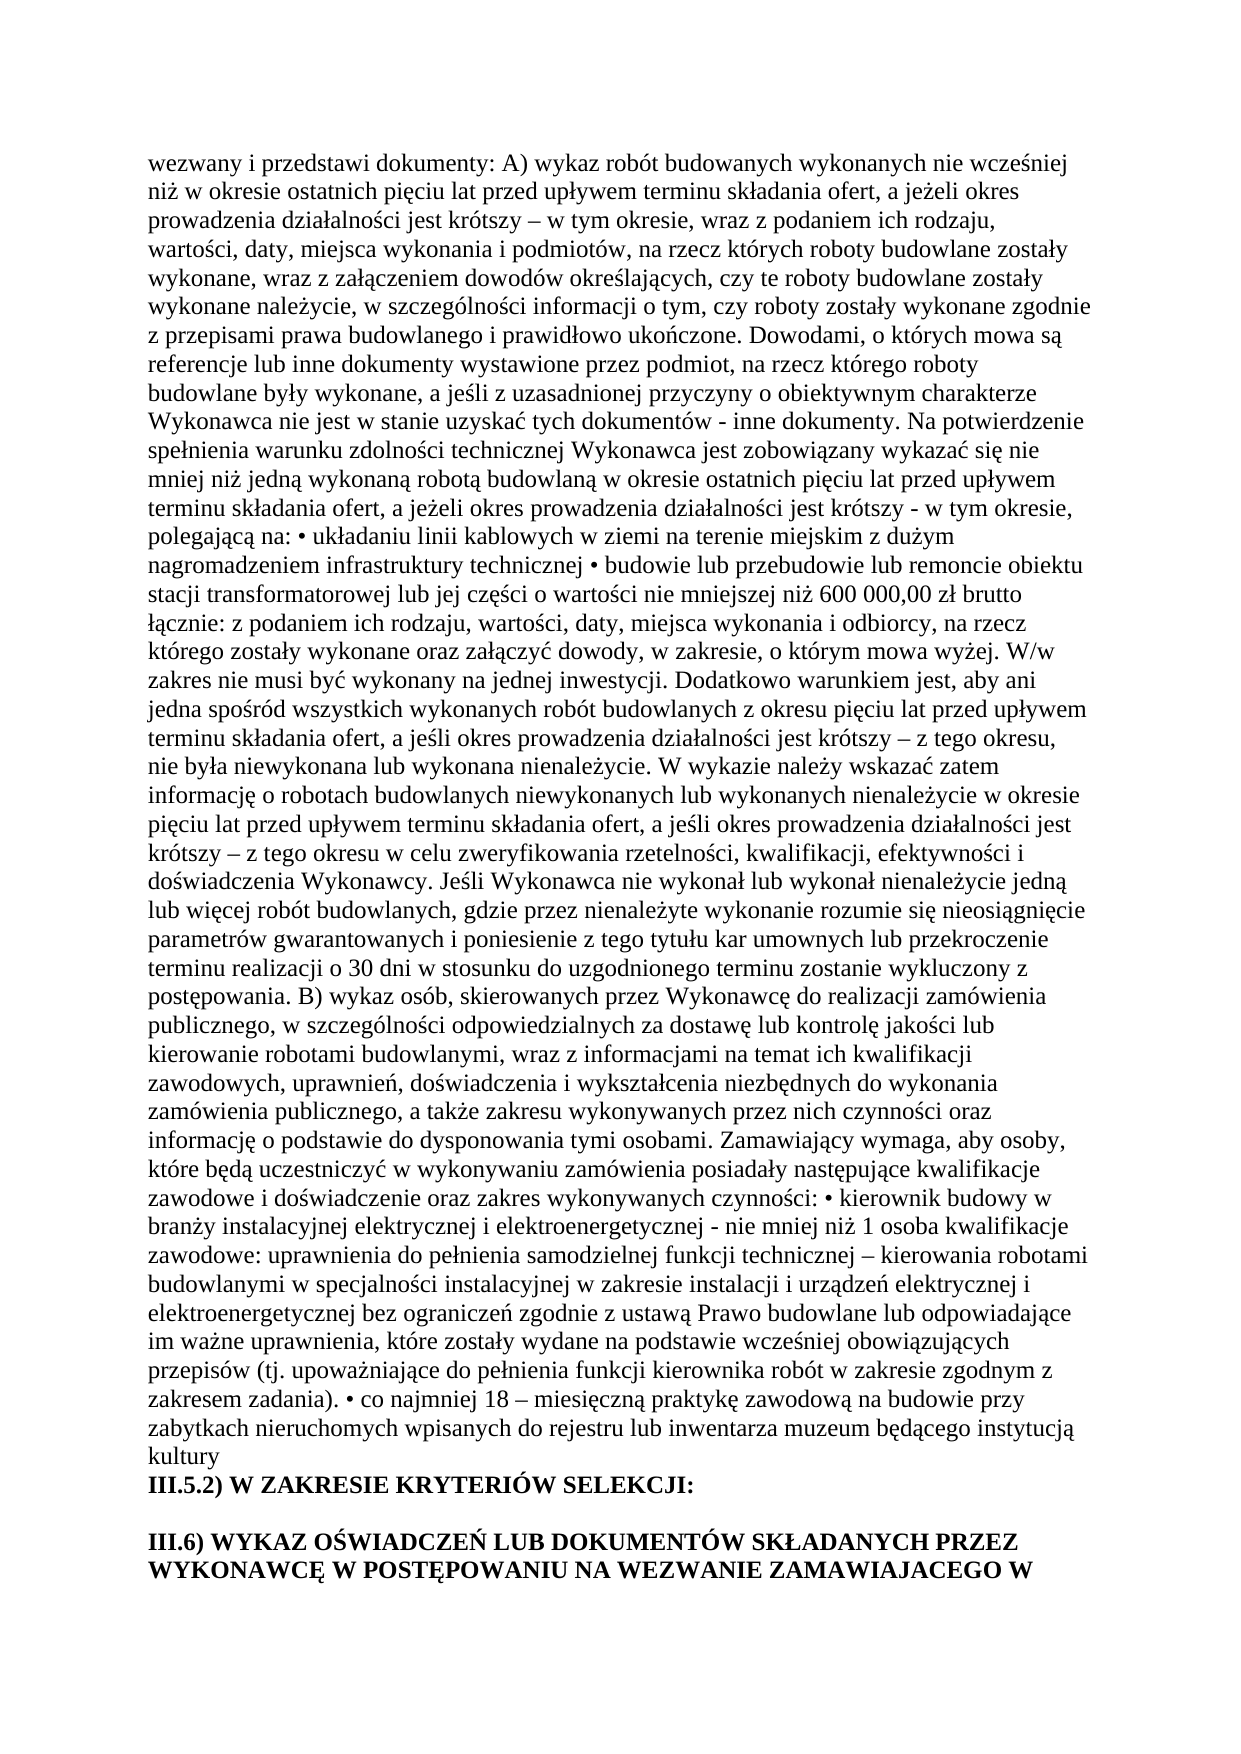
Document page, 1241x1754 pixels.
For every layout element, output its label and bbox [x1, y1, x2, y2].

text [148, 148, 1093, 1527]
text [148, 1527, 1093, 1584]
